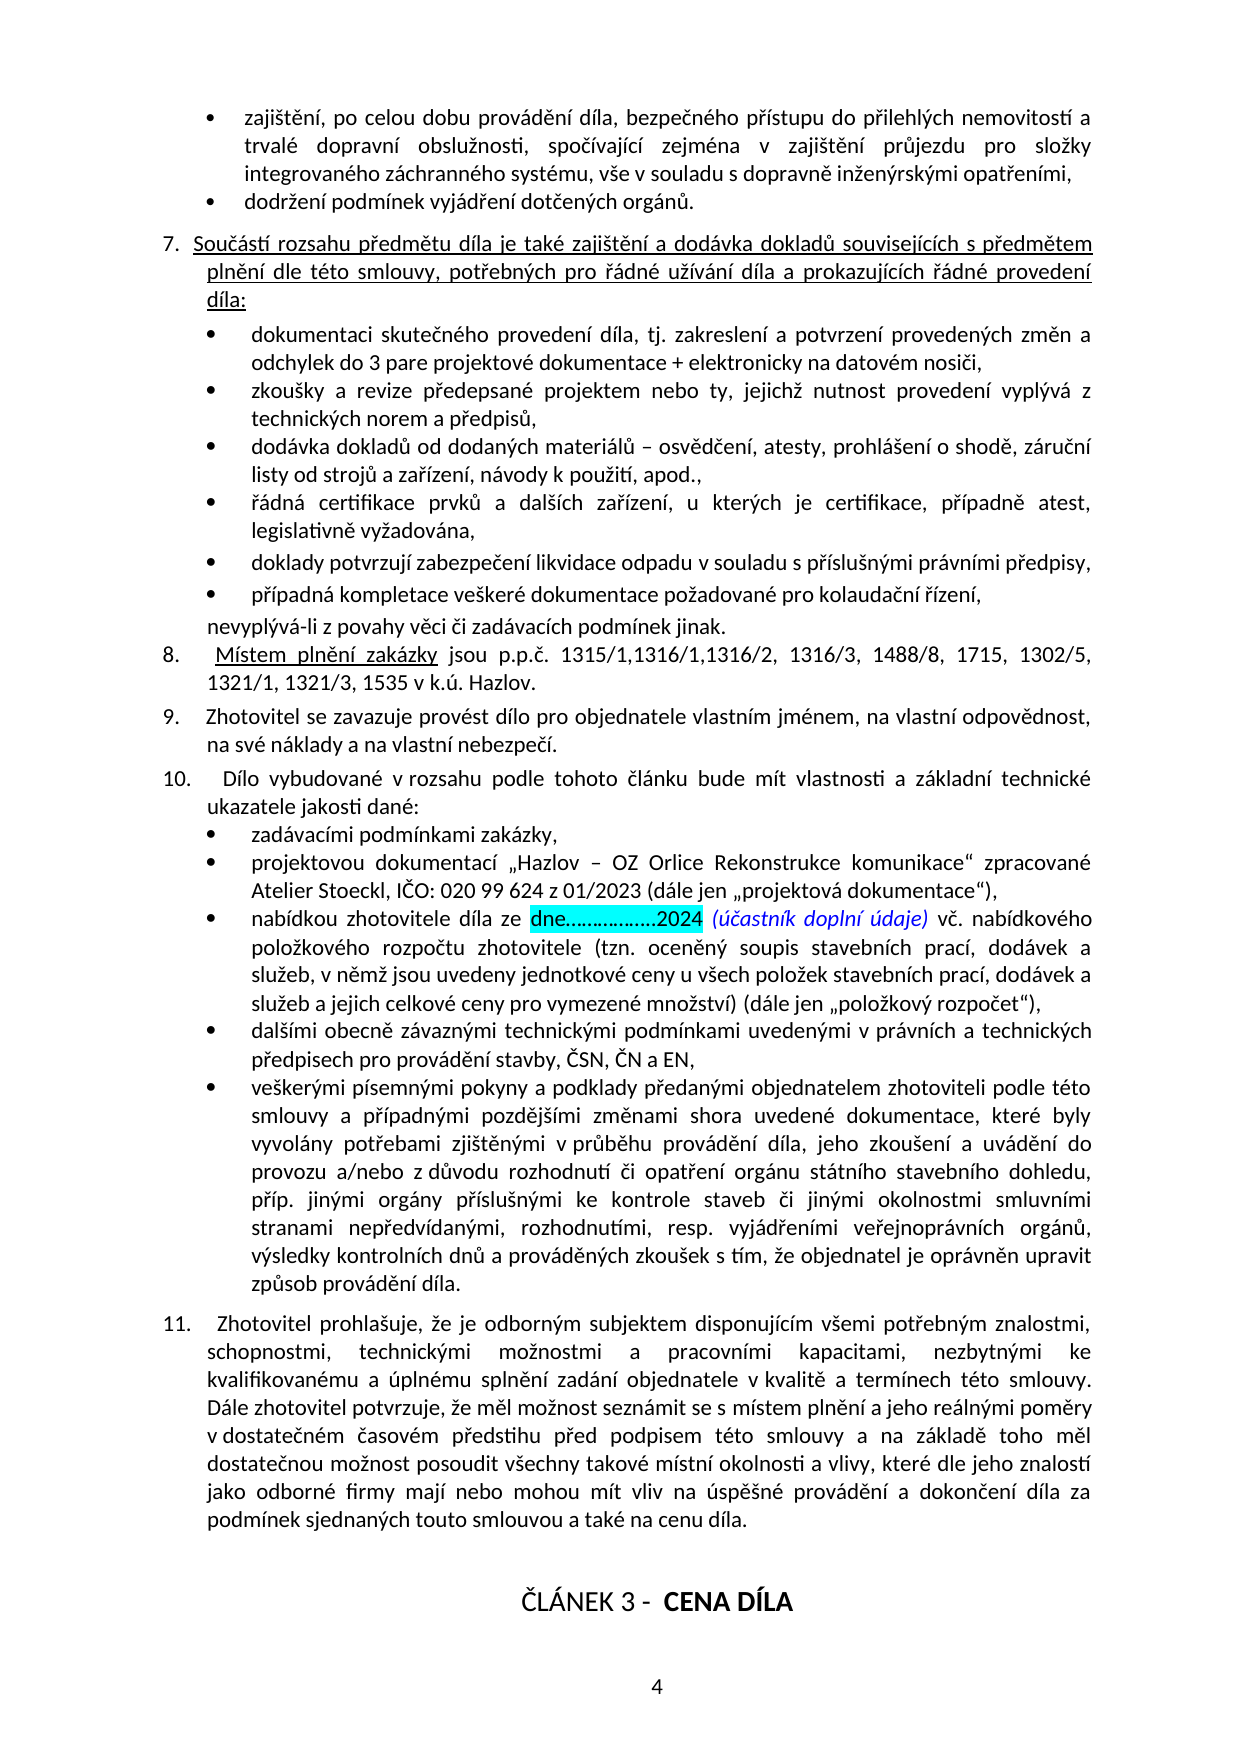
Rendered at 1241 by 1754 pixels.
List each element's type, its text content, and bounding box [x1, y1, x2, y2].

list řádná certifikace prvků a dalších zařízení, u kterých je certifikace, případně atest, legislativně vyžadována, [207, 488, 1093, 544]
list zkoušky a revize předepsané projektem nebo ty, jejichž nutnost provedení vyplývá z technických norem a předpisů, [207, 376, 1093, 432]
list dalšími obecně závaznými technickými podmínkami uvedenými v právních a technických předpisech pro provádění stavby, ČSN, ČN a EN, [207, 1017, 1093, 1073]
list Dílo vybudované v rozsahu podle tohoto článku bude mít vlastnosti a základní technické ukazatele jakosti dané: [162, 764, 1093, 821]
list dodávka dokladů od dodaných materiálů – osvědčení, atesty, prohlášení o shodě, záruční listy od strojů a zařízení, návody k použití, apod., [207, 432, 1093, 488]
list veškerými písemnými pokyny a podklady předanými objednatelem zhotoviteli podle této smlouvy a případnými pozdějšími změnami shora uvedené dokumentace, které byly vyvolány potřebami zjištěnými v průběhu provádění díla, jeho zkoušení a uvádění do provozu a/nebo z důvodu rozhodnutí či opatření orgánu státního stavebního dohledu, příp. jinými orgány příslušnými ke kontrole staveb či jinými okolnostmi smluvními stranami nepředvídanými, rozhodnutími, resp. vyjádřeními veřejnoprávních orgánů, výsledky kontrolních dnů a prováděných zkoušek s tím, že objednatel je oprávněn upravit způsob provádění díla. [207, 1073, 1093, 1297]
list dokumentaci skutečného provedení díla, tj. zakreslení a potvrzení provedených změn a odchylek do 3 pare projektové dokumentace + elektronicky na datovém nosiči, [207, 320, 1093, 376]
list dodržení podmínek vyjádření dotčených orgánů. [207, 187, 1093, 216]
subtitle Článek 3 - Cena díla [118, 1583, 1093, 1619]
list nevyplývá-li z povahy věci či zadávacích podmínek jinak. [193, 614, 1093, 640]
list případná kompletace veškeré dokumentace požadované pro kolaudační řízení, [207, 580, 1093, 608]
list nabídkou zhotovitele díla ze dne……………..2024 (účastník doplní údaje) vč. nabídkového položkového rozpočtu zhotovitele (tzn. oceněný soupis stavebních prací, dodávek a služeb, v němž jsou uvedeny jednotkové ceny u všech položek stavebních prací, dodávek a služeb a jejich celkové ceny pro vymezené množství) (dále jen „položkový rozpočet“), [207, 904, 1093, 1017]
list Součástí rozsahu předmětu díla je také zajištění a dodávka dokladů souvisejících s předmětem plnění dle této smlouvy, potřebných pro řádné užívání díla a prokazujících řádné provedení díla: [162, 229, 1093, 313]
list Zhotovitel se zavazuje provést dílo pro objednatele vlastním jménem, na vlastní odpovědnost, na své náklady a na vlastní nebezpečí. [162, 702, 1093, 758]
list doklady potvrzují zabezpečení likvidace odpadu v souladu s příslušnými právními předpisy, [207, 548, 1093, 576]
list zajištění, po celou dobu provádění díla, bezpečného přístupu do přilehlých nemovitostí a trvalé dopravní obslužnosti, spočívající zejména v zajištění průjezdu pro složky integrovaného záchranného systému, vše v souladu s dopravně inženýrskými opatřeními, [207, 103, 1093, 187]
list projektovou dokumentací „Hazlov – OZ Orlice Rekonstrukce komunikace“ zpracované Atelier Stoeckl, IČO: 020 99 624 z 01/2023 (dále jen „projektová dokumentace“), [207, 848, 1093, 904]
list Zhotovitel prohlašuje, že je odborným subjektem disponujícím všemi potřebným znalostmi, schopnostmi, technickými možnostmi a pracovními kapacitami, nezbytnými ke kvalifikovanému a úplnému splnění zadání objednatele v kvalitě a termínech této smlouvy. Dále zhotovitel potvrzuje, že měl možnost seznámit se s místem plnění a jeho reálnými poměry v dostatečném časovém předstihu před podpisem této smlouvy a na základě toho měl dostatečnou možnost posoudit všechny takové místní okolnosti a vlivy, které dle jeho znalostí jako odborné firmy mají nebo mohou mít vliv na úspěšné provádění a dokončení díla za podmínek sjednaných touto smlouvou a také na cenu díla. [162, 1309, 1093, 1533]
list zadávacími podmínkami zakázky, [207, 821, 1093, 848]
list Místem plnění zakázky jsou p.p.č. 1315/1,1316/1,1316/2, 1316/3, 1488/8, 1715, 1302/5, 1321/1, 1321/3, 1535 v k.ú. Hazlov. [162, 640, 1093, 696]
